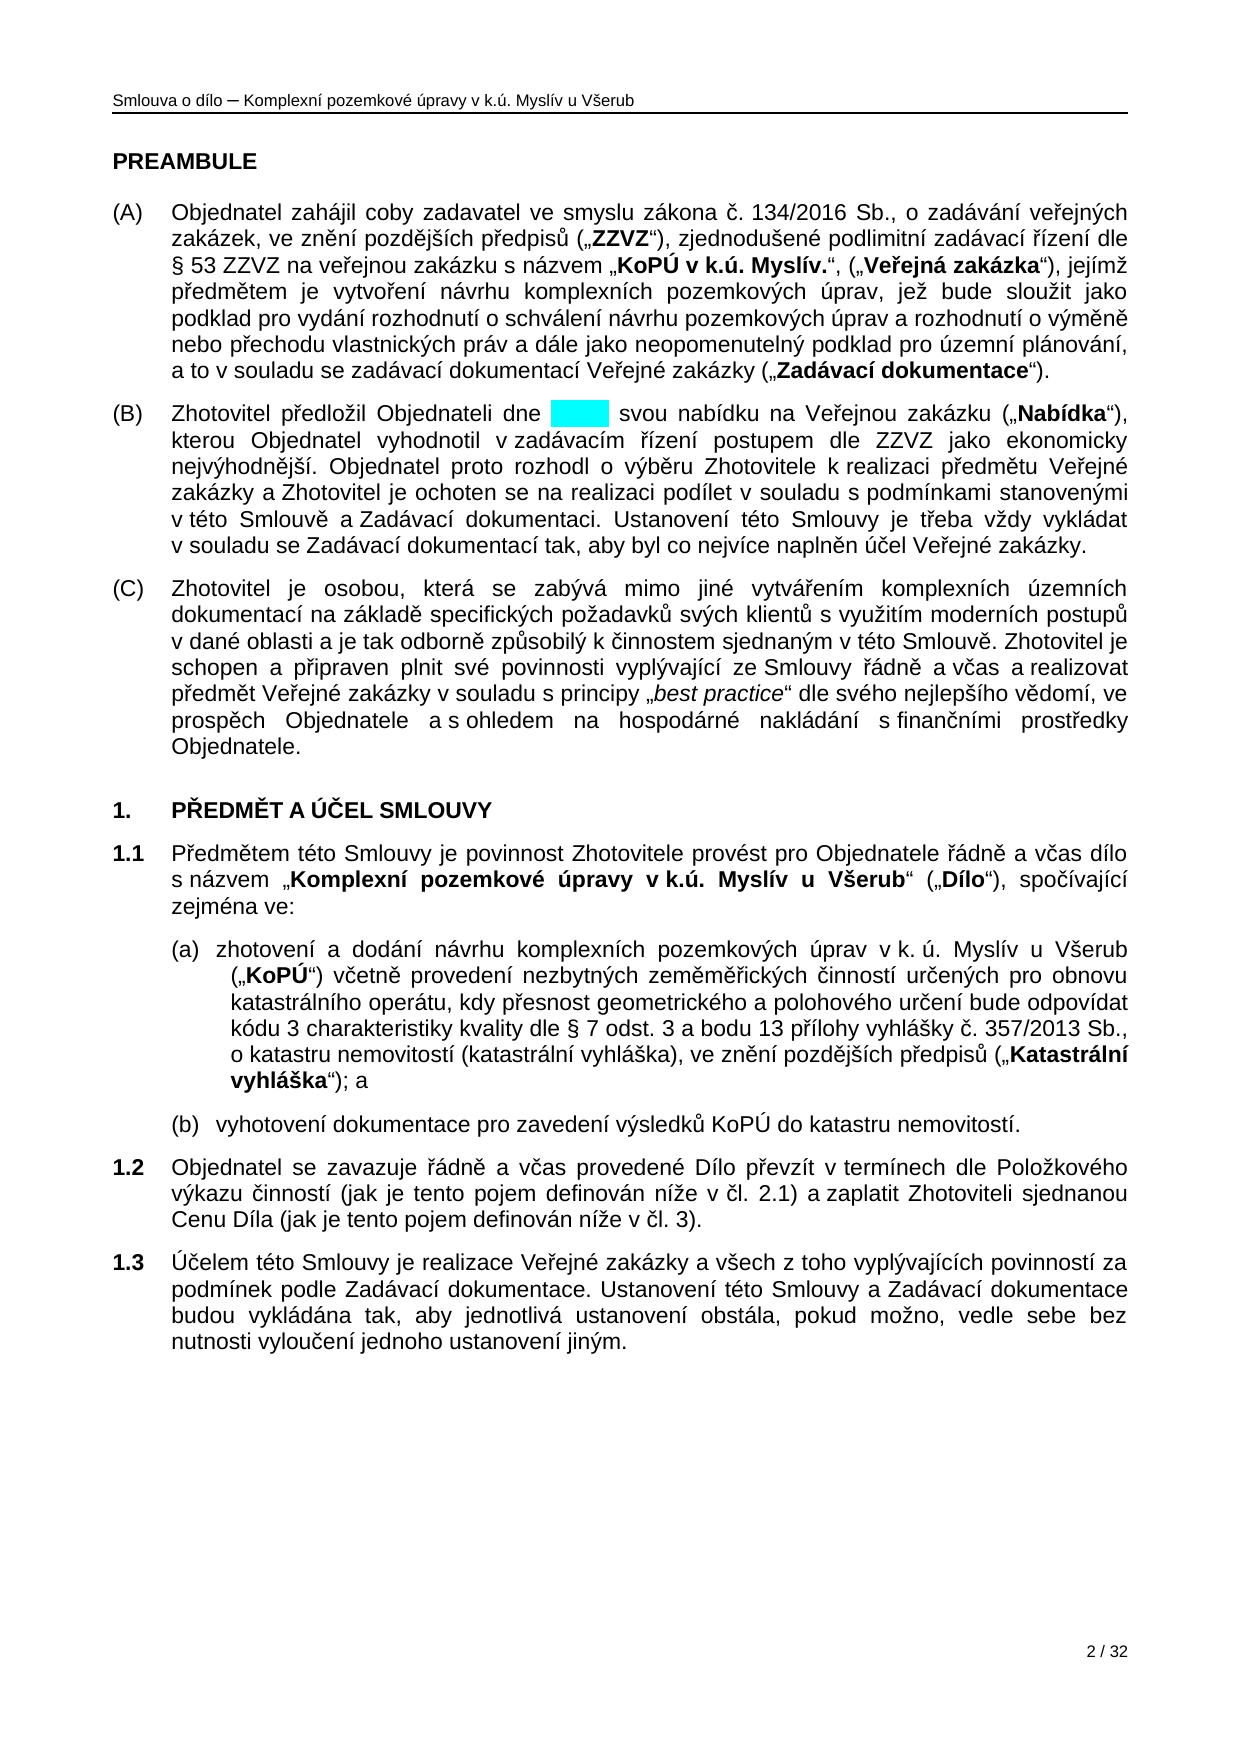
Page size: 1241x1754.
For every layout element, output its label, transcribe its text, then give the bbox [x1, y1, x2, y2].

text Předmět a účel smlouvy [112, 797, 1128, 823]
text vyhotovení dokumentace pro zavedení výsledků KoPÚ do katastru nemovitostí. [171, 1111, 1128, 1137]
text Předmětem této Smlouvy je povinnost Zhotovitele provést pro Objednatele řádně a včas dílo s názvem „Komplexní pozemkové úpravy v k.ú. Myslív u Všerub“ („Dílo“), spočívající zejména ve: [112, 840, 1128, 919]
text Zhotovitel předložil Objednateli dne svou nabídku na Veřejnou zakázku („Nabídka“), kterou Objednatel vyhodnotil v zadávacím řízení postupem dle ZZVZ jako ekonomicky nejvýhodnější. Objednatel proto rozhodl o výběru Zhotovitele k realizaci předmětu Veřejné zakázky a Zhotovitel je ochoten se na realizaci podílet v souladu s podmínkami stanovenými v této Smlouvě a Zadávací dokumentaci. Ustanovení této Smlouvy je třeba vždy vykládat v souladu se Zadávací dokumentací tak, aby byl co nejvíce naplněn účel Veřejné zakázky. [112, 400, 1128, 558]
subtitle Preambule [112, 148, 1128, 174]
text zhotovení a dodání návrhu komplexních pozemkových úprav v k. ú. Myslív u Všerub („KoPÚ“) včetně provedení nezbytných zeměměřických činností určených pro obnovu katastrálního operátu, kdy přesnost geometrického a polohového určení bude odpovídat kódu 3 charakteristiky kvality dle § 7 odst. 3 a bodu 13 přílohy vyhlášky č. 357/2013 Sb., o katastru nemovitostí (katastrální vyhláška), ve znění pozdějších předpisů („Katastrální vyhláška“); a [171, 936, 1128, 1094]
text Objednatel zahájil coby zadavatel ve smyslu zákona č. 134/2016 Sb., o zadávání veřejných zakázek, ve znění pozdějších předpisů („ZZVZ“), zjednodušené podlimitní zadávací řízení dle § 53 ZZVZ na veřejnou zakázku s názvem „KoPÚ v k.ú. Myslív.“, („Veřejná zakázka“), jejímž předmětem je vytvoření návrhu komplexních pozemkových úprav, jež bude sloužit jako podklad pro vydání rozhodnutí o schválení návrhu pozemkových úprav a rozhodnutí o výměně nebo přechodu vlastnických práv a dále jako neopomenutelný podklad pro územní plánování, a to v souladu se zadávací dokumentací Veřejné zakázky („Zadávací dokumentace“). [112, 199, 1128, 383]
text Účelem této Smlouvy je realizace Veřejné zakázky a všech z toho vyplývajících povinností za podmínek podle Zadávací dokumentace. Ustanovení této Smlouvy a Zadávací dokumentace budou vykládána tak, aby jednotlivá ustanovení obstála, pokud možno, vedle sebe bez nutnosti vyloučení jednoho ustanovení jiným. [112, 1249, 1128, 1355]
text Objednatel se zavazuje řádně a včas provedené Dílo převzít v termínech dle Položkového výkazu činností (jak je tento pojem definován níže v čl. 2.1) a zaplatit Zhotoviteli sjednanou Cenu Díla (jak je tento pojem definován níže v čl. 3). [112, 1153, 1128, 1233]
text Zhotovitel je osobou, která se zabývá mimo jiné vytvářením komplexních územních dokumentací na základě specifických požadavků svých klientů s využitím moderních postupů v dané oblasti a je tak odborně způsobilý k činnostem sjednaným v této Smlouvě. Zhotovitel je schopen a připraven plnit své povinnosti vyplývající ze Smlouvy řádně a včas a realizovat předmět Veřejné zakázky v souladu s principy „best practice“ dle svého nejlepšího vědomí, ve prospěch Objednatele a s ohledem na hospodárné nakládání s finančními prostředky Objednatele. [112, 575, 1128, 759]
